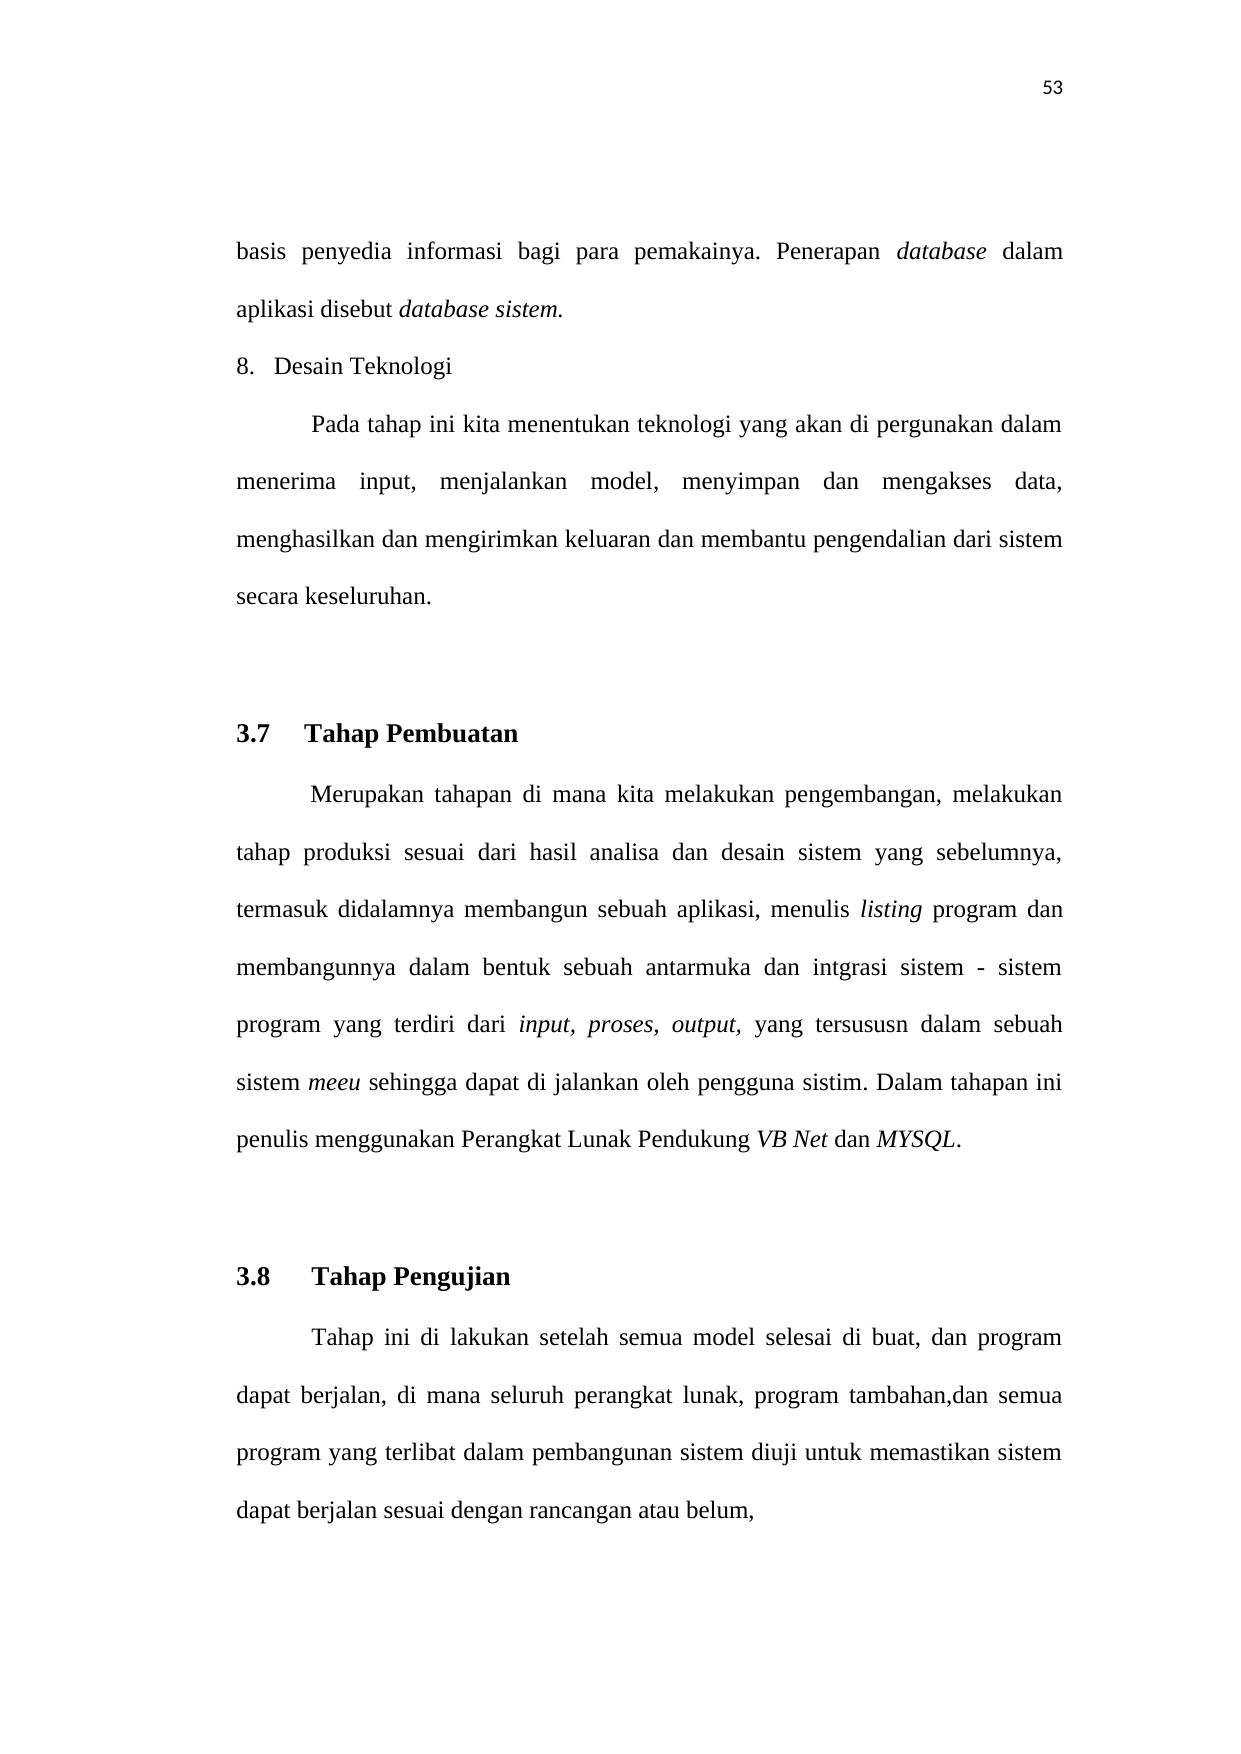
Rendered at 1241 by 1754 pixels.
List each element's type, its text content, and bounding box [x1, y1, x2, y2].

list Desain Teknologi [236, 351, 1063, 380]
subtitle 3.7 Tahap Pembuatan [236, 717, 1063, 748]
subtitle 3.8 Tahap Pengujian [236, 1260, 1063, 1291]
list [236, 236, 1063, 322]
text Tahap ini di lakukan setelah semua model selesai di buat, dan program dapat berjalan, di mana seluruh perangkat lunak, program tambahan,dan semua program yang terlibat dalam pembangunan sistem diuji untuk memastikan sistem dapat berjalan sesuai dengan rancangan atau belum, [236, 1322, 1063, 1524]
list Pada tahap ini kita menentukan teknologi yang akan di pergunakan dalam menerima input, menjalankan model, menyimpan dan mengakses data, menghasilkan dan mengirimkan keluaran dan membantu pengendalian dari sistem secara keseluruhan. [236, 409, 1063, 610]
list Merupakan tahapan di mana kita melakukan pengembangan, melakukan tahap produksi sesuai dari hasil analisa dan desain sistem yang sebelumnya, termasuk didalamnya membangun sebuah aplikasi, menulis listing program dan membangunnya dalam bentuk sebuah antarmuka dan intgrasi sistem - sistem program yang terdiri dari input, proses, output, yang tersususn dalam sebuah sistem meeu sehingga dapat di jalankan oleh pengguna sistim. Dalam tahapan ini penulis menggunakan Perangkat Lunak Pendukung VB Net dan MYSQL. [236, 779, 1063, 1153]
